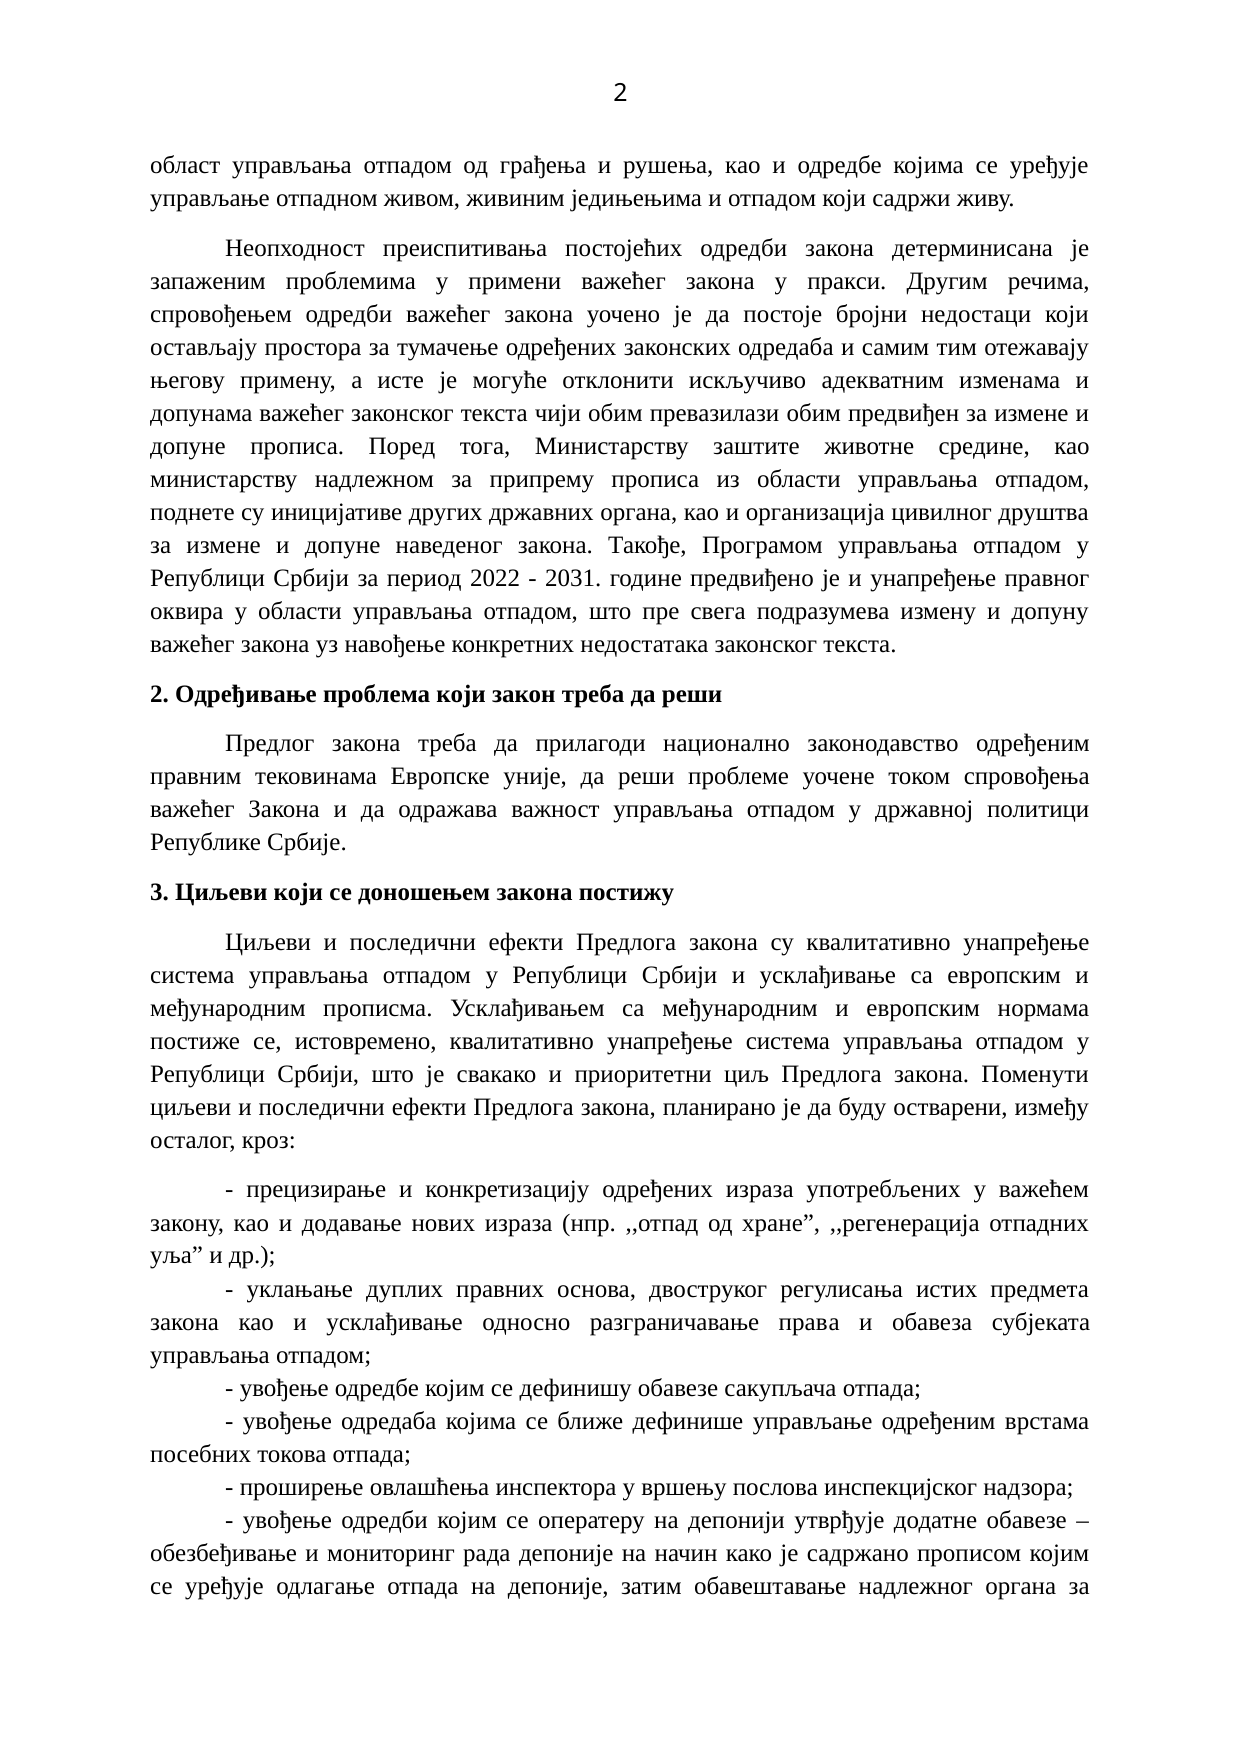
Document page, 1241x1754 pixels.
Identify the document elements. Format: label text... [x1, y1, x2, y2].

text - прецизирање и конкретизацију одређених израза употребљених у важећем закону, као и додавање нових израза (нпр. ,,отпад од хране”, ,,регенерација отпадних уља” и др.); [150, 1174, 1090, 1269]
text Неопходност преиспитивања постојећих одредби закона детерминисана је запаженим проблемима у примени важећег закона у пракси. Другим речима, спровођењем одредби важећег закона уочено је да постоје бројни недостаци који остављају простора за тумачење одређених законских одредаба и самим тим отежавају његову примену, а исте је могуће отклонити искључиво адекватним изменама и допунама важећег законског текста чији обим превазилази обим предвиђен за измене и допуне прописа. Поред тога, Министарству заштите животне средине, као министарству надлежном за припрему прописа из области управљања отпадом, поднете су иницијативе других државних органа, као и организација цивилног друштва за измене и допуне наведеног закона. Такође, Програмом управљања отпадом у Републици Србији за период 2022 - 2031. године предвиђено је и унапређење правног оквира у области управљања отпадом, што пре свега подразумева измену и допуну важећег закона уз навођење конкретних недостатака законског текста. [150, 233, 1090, 658]
text - проширење овлашћења инспектора у вршењу послова инспекцијског надзора; [150, 1472, 1090, 1501]
text - увођење одредаба којима се ближе дефинише управљање одређеним врстама посебних токова отпада; [150, 1406, 1090, 1467]
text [150, 1505, 1090, 1599]
text - уклањање дуплих правних основа, двоструког регулисања истих предмета закона као и усклађивање односно разграничавање правa и обавеза субјеката управљања отпадом; [150, 1274, 1090, 1368]
text 2. Одређивање проблема који закон треба да реши [150, 679, 1090, 707]
text Предлог закона треба да прилагоди национално законодавство одређеним правним тековинама Европске уније, да реши проблеме уочене током спровођења важећег Закона и да одражава важност управљања отпадом у државној политици Републике Србије. [150, 728, 1090, 856]
text - увођење одредбе којим се дефинишу обавезе сакупљача отпада; [150, 1373, 1090, 1401]
text Циљеви и последични ефекти Предлога закона су квалитативно унапређење система управљања отпадом у Републици Србији и усклађивање са европским и међународним прописма. Усклађивањем са међународним и европским нормама постиже се, истовремено, квалитативно унапређење система управљања отпадом у Републици Србији, што је свакако и приоритетни циљ Предлога закона. Поменути циљеви и последични ефекти Предлога закона, планирано је да буду остварени, између осталог, кроз: [150, 927, 1090, 1154]
text 3. Циљеви који се доношењем закона постижу [150, 877, 1090, 906]
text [150, 150, 1090, 212]
